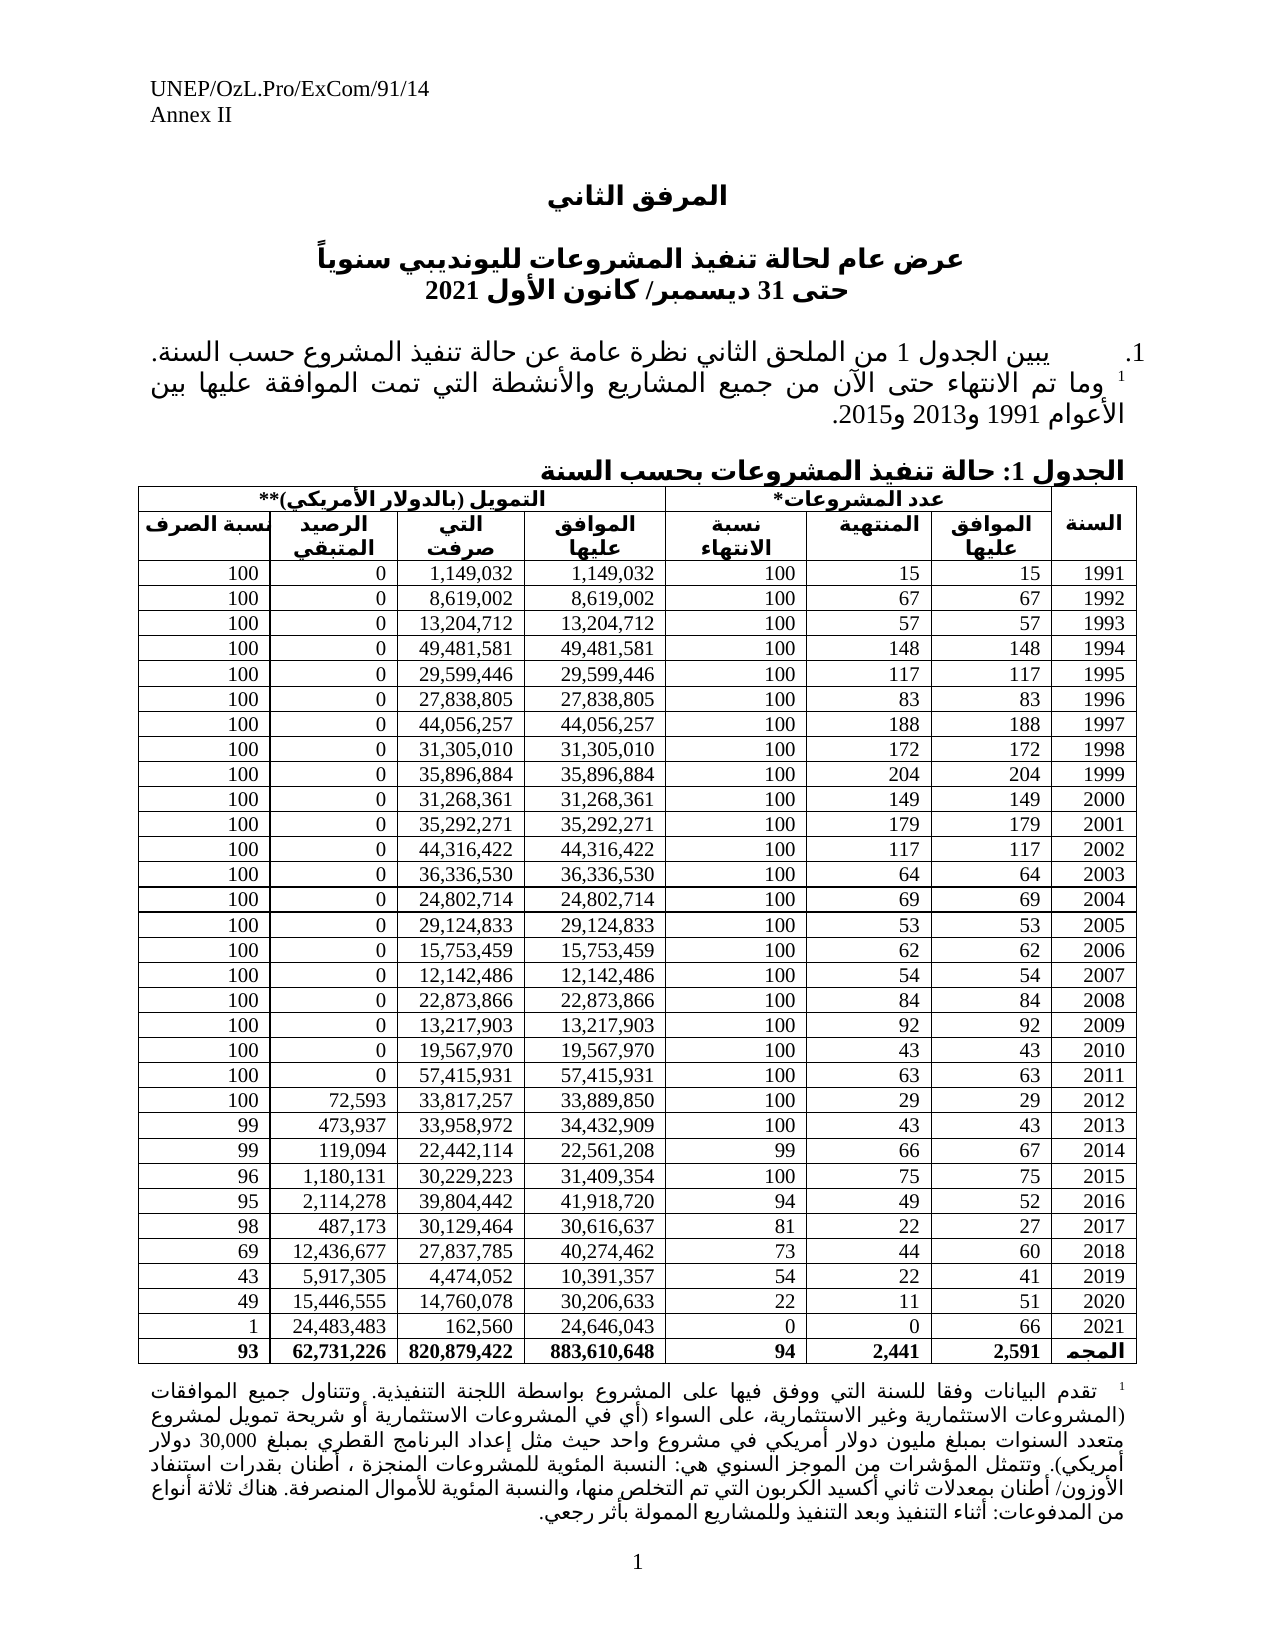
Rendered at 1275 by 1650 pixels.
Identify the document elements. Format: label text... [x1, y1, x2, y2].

table_cell 49 [807, 1189, 931, 1213]
table_cell 31,305,010 [525, 737, 665, 761]
table_cell 29,124,833 [525, 913, 665, 937]
table_cell 0 [271, 837, 397, 861]
table_cell الموافق عليها [525, 512, 665, 560]
table_cell 98 [139, 1214, 269, 1238]
table_cell 2,114,278 [271, 1189, 397, 1213]
table_cell 44,056,257 [525, 712, 665, 736]
table_cell 57 [807, 611, 931, 635]
table_cell 100 [666, 1164, 806, 1188]
table_cell 100 [666, 963, 806, 987]
table_cell 12,436,677 [271, 1239, 397, 1263]
table_cell 0 [271, 1063, 397, 1087]
table_cell 92 [932, 1013, 1051, 1037]
table_cell 0 [271, 1038, 397, 1062]
table_cell 13,217,903 [398, 1013, 524, 1037]
table_cell 43 [932, 1038, 1051, 1062]
table_cell 99 [139, 1113, 269, 1137]
table_cell 83 [807, 687, 931, 711]
table_cell 0 [271, 938, 397, 962]
table_cell 1992 [1052, 586, 1136, 610]
table_cell 49 [139, 1289, 269, 1313]
table_cell 2,441 [807, 1339, 931, 1363]
table_cell 100 [666, 837, 806, 861]
table_cell 5,917,305 [271, 1264, 397, 1288]
table_cell 36,336,530 [398, 862, 524, 886]
text الجدول 1: حالة تنفيذ المشروعات بحسب السنة [150, 454, 1125, 486]
table_cell 0 [271, 963, 397, 987]
table_cell 62 [807, 938, 931, 962]
table_cell 84 [807, 988, 931, 1012]
table_cell 24,802,714 [398, 888, 524, 911]
table_cell 0 [271, 862, 397, 886]
table_cell 75 [807, 1164, 931, 1188]
table_header عدد المشروعات* [666, 487, 1051, 511]
table_cell 64 [807, 862, 931, 886]
table_cell 0 [807, 1314, 931, 1338]
table_cell 36,336,530 [525, 862, 665, 886]
table_cell 172 [932, 737, 1051, 761]
table_cell 0 [271, 888, 397, 911]
table_cell 100 [666, 938, 806, 962]
table_cell 69 [139, 1239, 269, 1263]
table_cell 0 [271, 712, 397, 736]
table_cell 117 [932, 837, 1051, 861]
table_cell 100 [139, 787, 269, 811]
table_cell 66 [807, 1139, 931, 1162]
table_cell 2017 [1052, 1214, 1136, 1238]
table_cell 57,415,931 [398, 1063, 524, 1087]
table_cell 2016 [1052, 1189, 1136, 1213]
table_cell 40,274,462 [525, 1239, 665, 1263]
title عرض عام لحالة تنفيذ المشروعات لليونديبي سنوياً حتى 31 ديسمبر/ كانون الأول 2021 [150, 243, 1125, 305]
table_cell 96 [139, 1164, 269, 1188]
table_cell 94 [666, 1189, 806, 1213]
table_cell 43 [807, 1038, 931, 1062]
table_cell 100 [666, 611, 806, 635]
table_cell 100 [666, 561, 806, 585]
table_cell 81 [666, 1214, 806, 1238]
table_cell 22 [807, 1214, 931, 1238]
table_cell 100 [139, 661, 269, 686]
table_cell 27 [932, 1214, 1051, 1238]
table_cell 27,838,805 [525, 687, 665, 711]
table_cell 67 [932, 586, 1051, 610]
table_cell 100 [139, 636, 269, 660]
table_cell نسبة الصرف [139, 512, 269, 560]
table_cell 100 [666, 762, 806, 786]
table_cell 0 [271, 737, 397, 761]
table_cell 53 [932, 913, 1051, 937]
table_cell 33,889,850 [525, 1088, 665, 1112]
table_cell 4,474,052 [398, 1264, 524, 1288]
table_cell 27,837,785 [398, 1239, 524, 1263]
table_cell 100 [139, 712, 269, 736]
table_cell 22,873,866 [398, 988, 524, 1012]
table_cell 883,610,648 [525, 1339, 665, 1363]
table_cell 35,292,271 [525, 812, 665, 836]
table_cell 2004 [1052, 888, 1136, 911]
table_cell 100 [139, 611, 269, 635]
table_cell 100 [139, 1038, 269, 1062]
table_header التمويل (بالدولار الأمريكي)** [139, 487, 665, 511]
table_cell 13,217,903 [525, 1013, 665, 1037]
table_cell 15,753,459 [525, 938, 665, 962]
table_cell 100 [139, 762, 269, 786]
table_cell 69 [932, 888, 1051, 911]
table_cell 2013 [1052, 1113, 1136, 1137]
table_cell 2000 [1052, 787, 1136, 811]
table_cell 29 [932, 1088, 1051, 1112]
table_cell 2006 [1052, 938, 1136, 962]
table_cell 93 [139, 1339, 269, 1363]
table_cell 0 [271, 913, 397, 937]
table_cell 100 [666, 1038, 806, 1062]
table_cell 73 [666, 1239, 806, 1263]
table_cell 43 [139, 1264, 269, 1288]
table_cell 2002 [1052, 837, 1136, 861]
table_cell 2015 [1052, 1164, 1136, 1188]
table_cell 149 [807, 787, 931, 811]
table_cell 62,731,226 [271, 1339, 397, 1363]
table_cell 100 [666, 1088, 806, 1112]
table_cell 100 [139, 1013, 269, 1037]
table_cell 24,483,483 [271, 1314, 397, 1338]
table_cell 34,432,909 [525, 1113, 665, 1137]
table_cell 2019 [1052, 1264, 1136, 1288]
table_cell 0 [271, 687, 397, 711]
table_cell 30,616,637 [525, 1214, 665, 1238]
table_cell 0 [271, 812, 397, 836]
table_cell 100 [666, 737, 806, 761]
table_cell 0 [271, 787, 397, 811]
table_cell 95 [139, 1189, 269, 1213]
table_cell 94 [666, 1339, 806, 1363]
table_cell 100 [666, 1013, 806, 1037]
table_cell 69 [807, 888, 931, 911]
table_cell 1996 [1052, 687, 1136, 711]
table_cell 100 [666, 988, 806, 1012]
table_cell 44,316,422 [525, 837, 665, 861]
table_cell المنتهية [807, 512, 931, 560]
table_cell 8,619,002 [398, 586, 524, 610]
table_cell 100 [666, 661, 806, 686]
table_cell 100 [666, 1113, 806, 1137]
table_cell 15,446,555 [271, 1289, 397, 1313]
table_cell 44 [807, 1239, 931, 1263]
table_cell 0 [271, 988, 397, 1012]
table_cell 119,094 [271, 1139, 397, 1162]
table_cell 52 [932, 1189, 1051, 1213]
table_cell 100 [666, 636, 806, 660]
table_cell 39,804,442 [398, 1189, 524, 1213]
table_cell 0 [271, 586, 397, 610]
table_cell 60 [932, 1239, 1051, 1263]
table_cell 100 [139, 586, 269, 610]
table_cell 29,599,446 [525, 661, 665, 686]
table_cell 100 [139, 812, 269, 836]
table_cell 179 [932, 812, 1051, 836]
table_cell 117 [807, 661, 931, 686]
table_cell 188 [807, 712, 931, 736]
table_cell 100 [139, 561, 269, 585]
table_cell 2009 [1052, 1013, 1136, 1037]
table_cell 83 [932, 687, 1051, 711]
table_cell 0 [271, 762, 397, 786]
table_cell 35,896,884 [398, 762, 524, 786]
subtitle يبين الجدول 1 من الملحق الثاني نظرة عامة عن حالة تنفيذ المشروع حسب السنة. وما تم الانتهاء حتى الآن من جميع المشاريع والأنشطة التي تمت الموافقة عليها بين الأعوام 1991 و2013 و2015. [150, 336, 1125, 429]
table_cell 12,142,486 [525, 963, 665, 987]
table_cell 162,560 [398, 1314, 524, 1338]
table_cell 2,591 [932, 1339, 1051, 1363]
table_cell 62 [932, 938, 1051, 962]
table_cell 49,481,581 [398, 636, 524, 660]
table_cell 179 [807, 812, 931, 836]
table_cell 100 [666, 862, 806, 886]
table_cell 57 [932, 611, 1051, 635]
table_header السنة [1052, 487, 1136, 560]
table_cell 54 [807, 963, 931, 987]
text المرفق الثاني [150, 180, 1125, 212]
table_cell 100 [139, 837, 269, 861]
table_cell 2012 [1052, 1088, 1136, 1112]
table_cell 22,561,208 [525, 1139, 665, 1162]
table_cell 43 [807, 1113, 931, 1137]
table_cell 35,292,271 [398, 812, 524, 836]
table_cell 2003 [1052, 862, 1136, 886]
table_cell 31,268,361 [398, 787, 524, 811]
table_cell 100 [666, 787, 806, 811]
table_cell 66 [932, 1314, 1051, 1338]
table_cell 33,817,257 [398, 1088, 524, 1112]
table_cell 100 [139, 1088, 269, 1112]
table_cell 15 [932, 561, 1051, 585]
table_cell 100 [139, 963, 269, 987]
table_cell 100 [139, 888, 269, 911]
table_cell 22 [666, 1289, 806, 1313]
table_cell 0 [666, 1314, 806, 1338]
table_cell 31,305,010 [398, 737, 524, 761]
table_cell 92 [807, 1013, 931, 1037]
table_cell 148 [807, 636, 931, 660]
table_cell 8,619,002 [525, 586, 665, 610]
table_cell 100 [666, 888, 806, 911]
table_cell 172 [807, 737, 931, 761]
table_cell 44,056,257 [398, 712, 524, 736]
table_cell التي صرفت [398, 512, 524, 560]
table_cell 820,879,422 [398, 1339, 524, 1363]
table_cell 117 [807, 837, 931, 861]
table_cell 19,567,970 [398, 1038, 524, 1062]
table_cell 2018 [1052, 1239, 1136, 1263]
table_cell 1998 [1052, 737, 1136, 761]
table_cell 204 [932, 762, 1051, 786]
table_cell 99 [666, 1139, 806, 1162]
table_cell 49,481,581 [525, 636, 665, 660]
table_cell 0 [271, 661, 397, 686]
table_cell 54 [932, 963, 1051, 987]
table_cell 1,149,032 [398, 561, 524, 585]
table_cell 13,204,712 [398, 611, 524, 635]
table_cell 57,415,931 [525, 1063, 665, 1087]
table_cell 31,409,354 [525, 1164, 665, 1188]
table_cell 1993 [1052, 611, 1136, 635]
table_cell 75 [932, 1164, 1051, 1188]
table_cell 12,142,486 [398, 963, 524, 987]
table_cell 67 [807, 586, 931, 610]
table_cell 2008 [1052, 988, 1136, 1012]
table_cell 27,838,805 [398, 687, 524, 711]
table_cell 117 [932, 661, 1051, 686]
table_cell 100 [666, 812, 806, 836]
table_cell 51 [932, 1289, 1051, 1313]
table_cell 30,229,223 [398, 1164, 524, 1188]
table_cell 33,958,972 [398, 1113, 524, 1137]
table_cell 15 [807, 561, 931, 585]
table_cell 1994 [1052, 636, 1136, 660]
table_cell المجموع [1052, 1339, 1136, 1363]
table_cell 1995 [1052, 661, 1136, 686]
table_cell 14,760,078 [398, 1289, 524, 1313]
table_cell 0 [271, 1013, 397, 1037]
table_cell 2014 [1052, 1139, 1136, 1162]
table_cell 0 [271, 636, 397, 660]
table_cell 99 [139, 1139, 269, 1162]
table_cell 0 [271, 611, 397, 635]
table_cell 100 [139, 1063, 269, 1087]
table_cell نسبة الانتهاء [666, 512, 806, 560]
table_cell 29,124,833 [398, 913, 524, 937]
table_cell 41 [932, 1264, 1051, 1288]
table_cell 473,937 [271, 1113, 397, 1137]
table_cell 31,268,361 [525, 787, 665, 811]
table_cell 13,204,712 [525, 611, 665, 635]
table_cell 19,567,970 [525, 1038, 665, 1062]
table_cell 64 [932, 862, 1051, 886]
table_cell 100 [139, 913, 269, 937]
table_cell 2001 [1052, 812, 1136, 836]
table_cell 1991 [1052, 561, 1136, 585]
table_cell 100 [139, 687, 269, 711]
table_cell 22,442,114 [398, 1139, 524, 1162]
table_cell 100 [139, 862, 269, 886]
table_cell 72,593 [271, 1088, 397, 1112]
table_cell 0 [271, 561, 397, 585]
table_cell 100 [666, 913, 806, 937]
table_cell 44,316,422 [398, 837, 524, 861]
table_cell 84 [932, 988, 1051, 1012]
table_cell 2005 [1052, 913, 1136, 937]
table_cell 10,391,357 [525, 1264, 665, 1288]
table_cell 53 [807, 913, 931, 937]
table_cell 100 [666, 687, 806, 711]
table_cell 2020 [1052, 1289, 1136, 1313]
table_cell 1,180,131 [271, 1164, 397, 1188]
table_cell 54 [666, 1264, 806, 1288]
table_cell 188 [932, 712, 1051, 736]
table_cell 1,149,032 [525, 561, 665, 585]
table_cell 100 [666, 1063, 806, 1087]
table_cell 43 [932, 1113, 1051, 1137]
table_cell 11 [807, 1289, 931, 1313]
table_cell 2011 [1052, 1063, 1136, 1087]
table_cell 1 [139, 1314, 269, 1338]
table_cell 100 [139, 737, 269, 761]
table_cell 24,646,043 [525, 1314, 665, 1338]
table_cell 15,753,459 [398, 938, 524, 962]
table_cell 204 [807, 762, 931, 786]
table_cell 100 [666, 712, 806, 736]
table_cell الرصيد المتبقي [271, 512, 397, 560]
table_cell 67 [932, 1139, 1051, 1162]
table_cell 24,802,714 [525, 888, 665, 911]
table_cell 1999 [1052, 762, 1136, 786]
table_cell 41,918,720 [525, 1189, 665, 1213]
table_cell 63 [807, 1063, 931, 1087]
table_cell 1997 [1052, 712, 1136, 736]
table_cell 30,129,464 [398, 1214, 524, 1238]
table_cell 63 [932, 1063, 1051, 1087]
table_cell 100 [666, 586, 806, 610]
table_cell 487,173 [271, 1214, 397, 1238]
table_cell 29 [807, 1088, 931, 1112]
table_cell 100 [139, 938, 269, 962]
table_cell 22 [807, 1264, 931, 1288]
table_cell 148 [932, 636, 1051, 660]
table_cell 30,206,633 [525, 1289, 665, 1313]
table_cell 2010 [1052, 1038, 1136, 1062]
table_cell 35,896,884 [525, 762, 665, 786]
table_cell 2021 [1052, 1314, 1136, 1338]
table_cell الموافق عليها [932, 512, 1051, 560]
table_cell 22,873,866 [525, 988, 665, 1012]
table_cell 149 [932, 787, 1051, 811]
table_cell 2007 [1052, 963, 1136, 987]
table_cell 100 [139, 988, 269, 1012]
table_cell 29,599,446 [398, 661, 524, 686]
